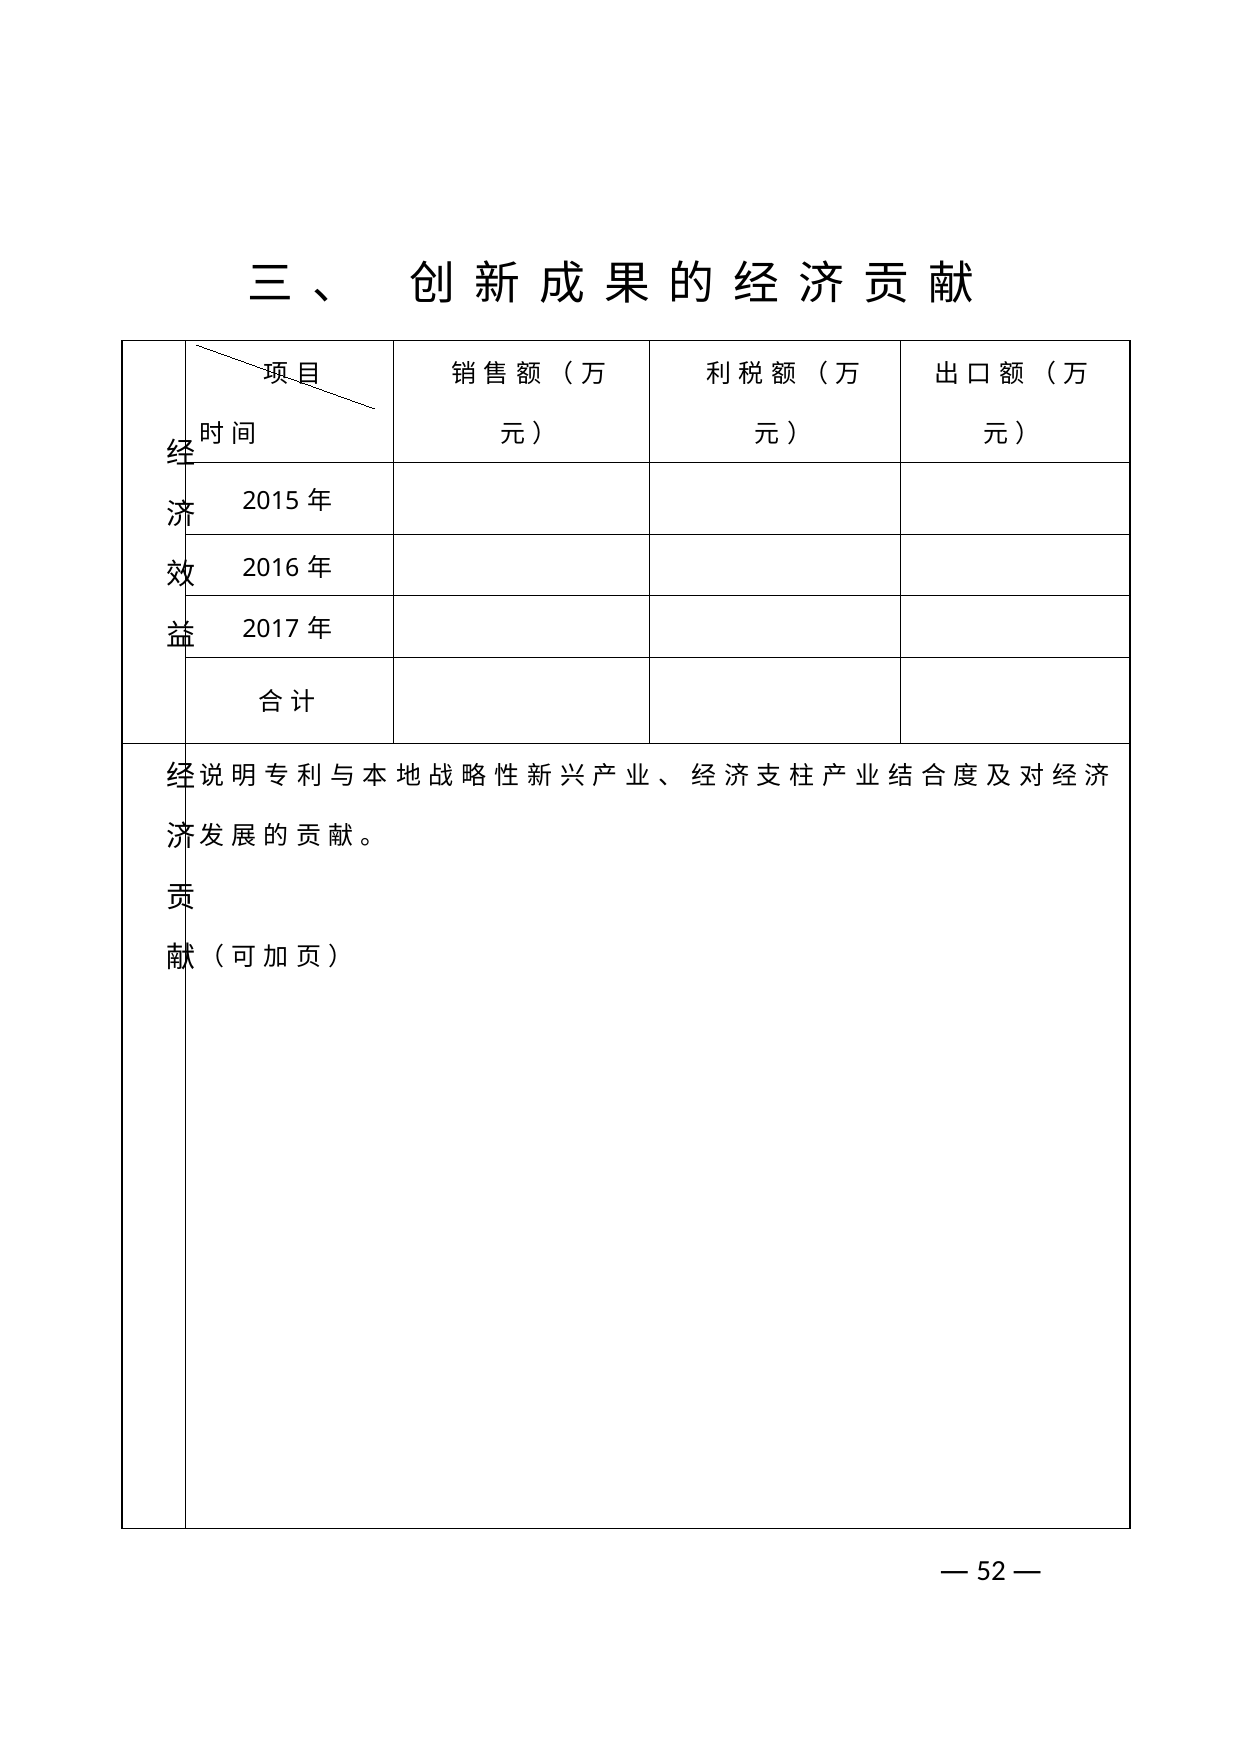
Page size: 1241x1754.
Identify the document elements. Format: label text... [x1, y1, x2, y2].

table_header 经济效益 [123, 341, 185, 742]
table_cell [394, 658, 649, 742]
table_header 出口额（万元） [901, 341, 1129, 462]
table_cell 2015年 [186, 463, 393, 534]
table_cell [901, 658, 1129, 742]
table_cell 2017年 [186, 596, 393, 657]
table_cell [394, 463, 649, 534]
table_cell 合计 [186, 658, 393, 742]
table_cell 经济贡献 [123, 744, 185, 1528]
table_cell [394, 535, 649, 595]
table_cell 2016年 [186, 535, 393, 595]
table_header 项目 时间 [186, 341, 393, 462]
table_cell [186, 744, 1129, 1528]
table_header 利税额（万元） [650, 341, 900, 462]
table_cell [650, 463, 900, 534]
table_cell [650, 596, 900, 657]
table_cell [901, 596, 1129, 657]
table_cell [901, 535, 1129, 595]
table_cell [650, 658, 900, 742]
table_cell [901, 463, 1129, 534]
table_cell [650, 535, 900, 595]
table_header 销售额（万元） [394, 341, 649, 462]
list 创新成果的经济贡献 [167, 219, 1074, 340]
table_cell [394, 596, 649, 657]
